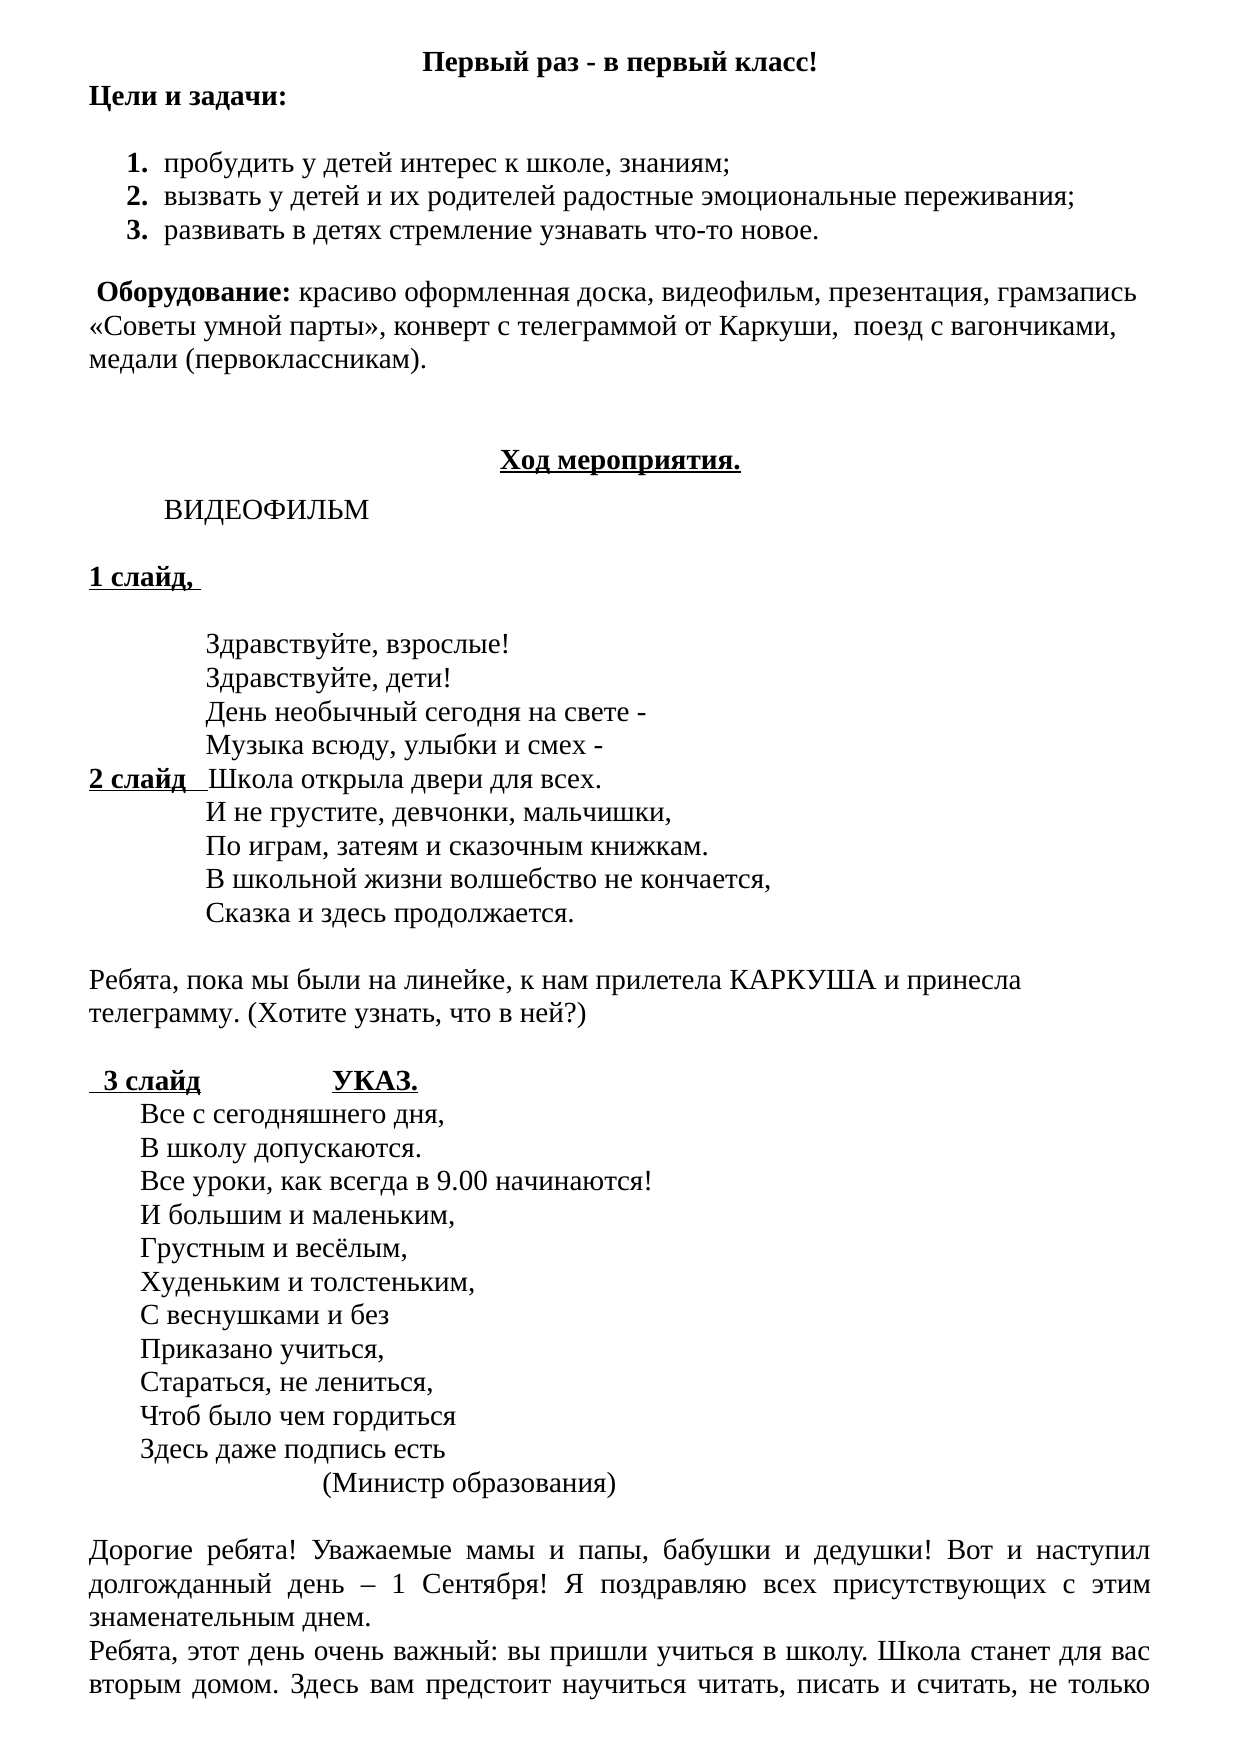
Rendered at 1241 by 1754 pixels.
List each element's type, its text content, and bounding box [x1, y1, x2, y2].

text Все уроки, как всегда в 9.00 начинаются! [89, 1163, 1152, 1197]
text (Министр образования) [89, 1465, 1152, 1499]
text Приказано учиться, [89, 1331, 1152, 1364]
text И большим и маленьким, [89, 1197, 1152, 1230]
text С веснушками и без [89, 1297, 1152, 1331]
text 3 слайд УКАЗ. [89, 1063, 1152, 1096]
list пробудить у детей интерес к школе, знаниям; [126, 145, 1152, 178]
text Ход мероприятия. [89, 442, 1152, 476]
text 1 слайд, [89, 559, 1152, 593]
text Все с сегодняшнего дня, [89, 1096, 1152, 1130]
text В школу допускаются. [89, 1130, 1152, 1163]
text Худеньким и толстеньким, [89, 1264, 1152, 1297]
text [89, 1633, 1152, 1700]
text ВИДЕОФИЛЬМ [164, 492, 1152, 526]
text Чтоб было чем гордиться [89, 1398, 1152, 1432]
text Здесь даже подпись есть [89, 1432, 1152, 1465]
list вызвать у детей и их родителей радостные эмоциональные переживания; [126, 178, 1152, 212]
text Первый раз - в первый класс! [89, 44, 1152, 78]
text Оборудование: красиво оформленная доска, видеофильм, презентация, грамзапись «Советы умной парты», конверт с телеграммой от Каркуши, поезд с вагончиками, медали (первоклассникам). [89, 274, 1152, 375]
text Стараться, не лениться, [89, 1364, 1152, 1398]
text Здравствуйте, взрослые! Здравствуйте, дети! День необычный сегодня на свете - Музыка всюду, улыбки и смех - 2 слайд Школа открыла двери для всех. И не грустите, девчонки, мальчишки, По играм, затеям и сказочным книжкам. В школьной жизни волшебство не кончается, Сказка и здесь продолжается. [89, 627, 1152, 928]
text Цели и задачи: [89, 78, 1152, 111]
list развивать в детях стремление узнавать что-то новое. [126, 212, 1152, 246]
text Ребята, пока мы были на линейке, к нам прилетела КАРКУША и принесла телеграмму. (Хотите узнать, что в ней?) [89, 962, 1152, 1029]
text Дорогие ребята! Уважаемые мамы и папы, бабушки и дедушки! Вот и наступил долгожданный день – 1 Сентября! Я поздравляю всех присутствующих с этим знаменательным днем. [89, 1532, 1152, 1633]
text Грустным и весёлым, [89, 1230, 1152, 1264]
